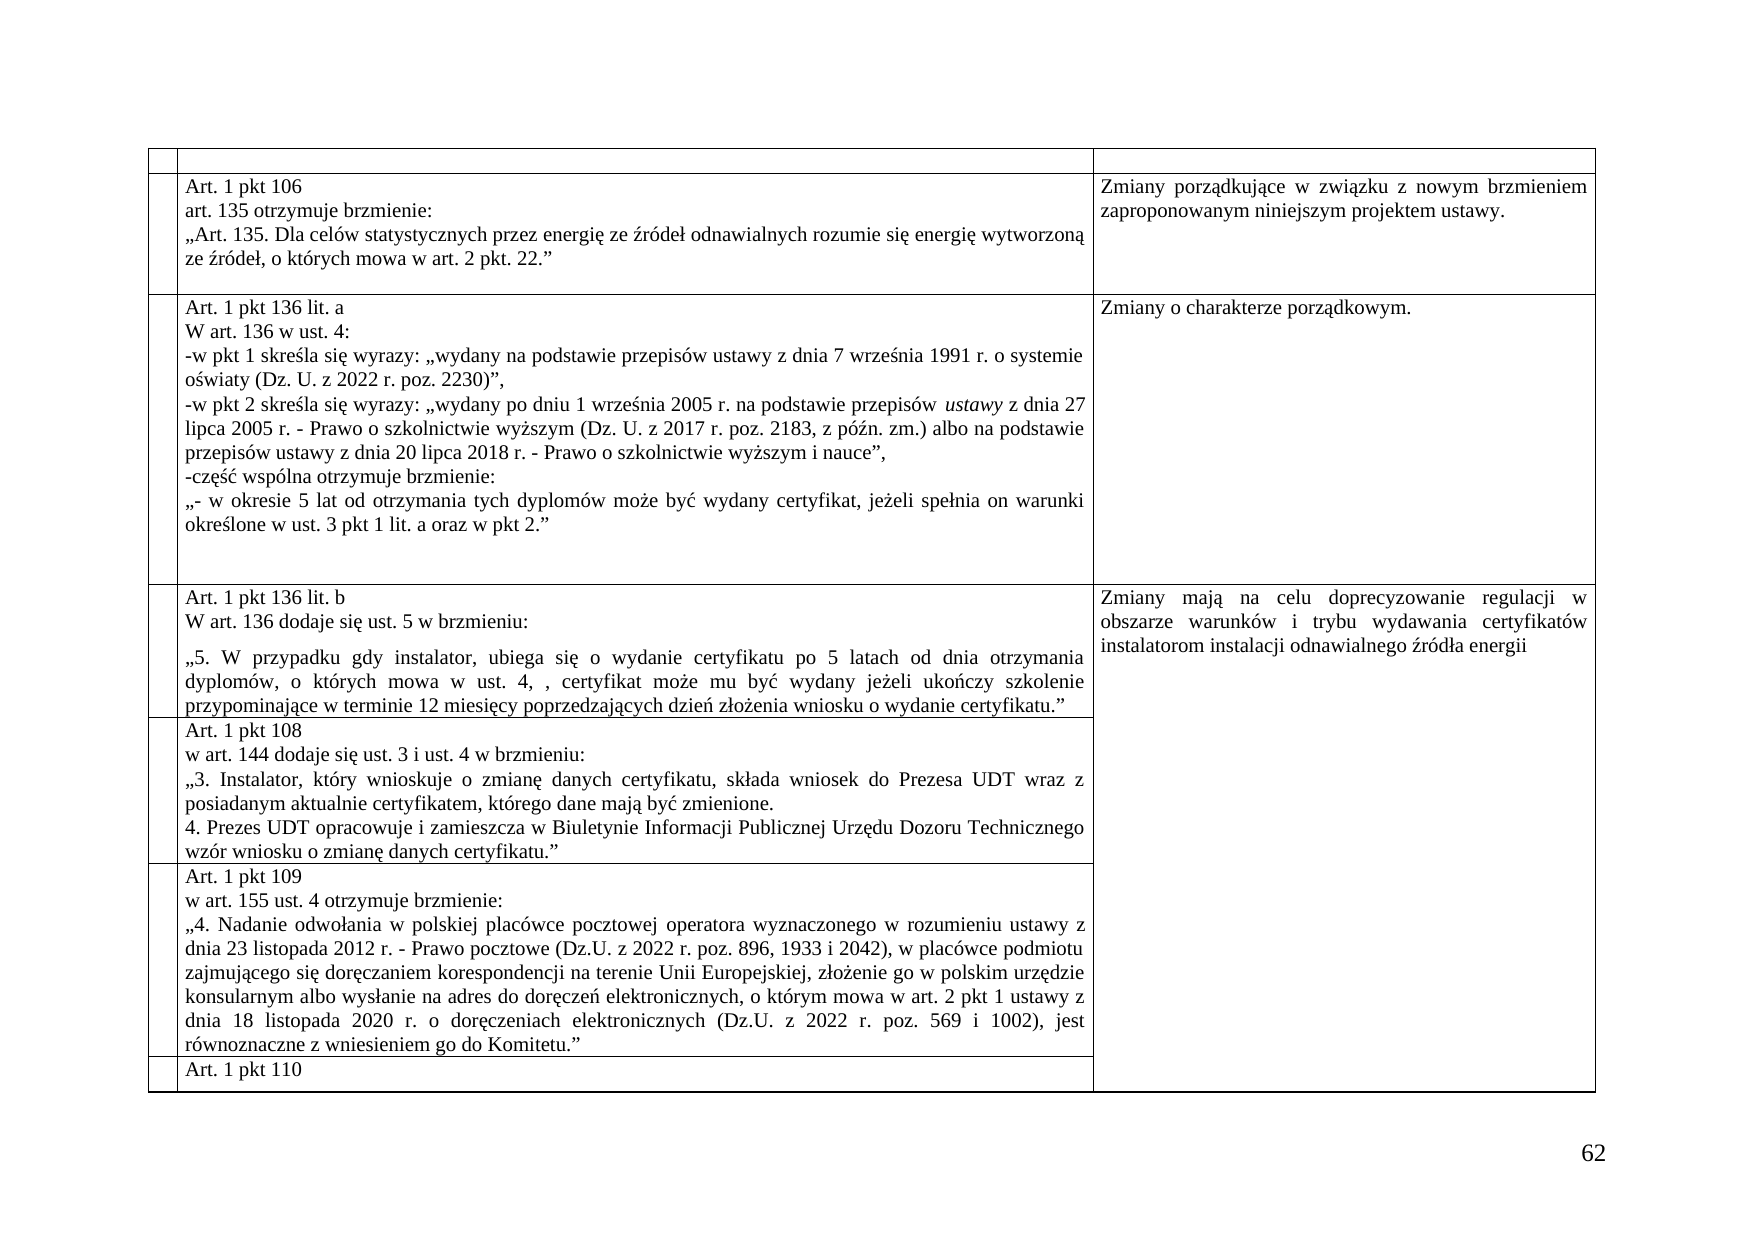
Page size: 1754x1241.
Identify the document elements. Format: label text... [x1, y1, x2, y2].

table_cell [149, 174, 177, 294]
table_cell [178, 149, 1093, 173]
table_cell [149, 149, 177, 173]
table_cell Art. 1 pkt 106 art. 135 otrzymuje brzmienie: „Art. 135. Dla celów statystycznych przez energię ze źródeł odnawialnych rozumie się energię wytworzoną ze źródeł, o których mowa w art. 2 pkt. 22.” [178, 174, 1093, 294]
table_cell [149, 585, 177, 717]
table_cell Art. 1 pkt 109 w art. 155 ust. 4 otrzymuje brzmienie: „4. Nadanie odwołania w polskiej placówce pocztowej operatora wyznaczonego w rozumieniu ustawy z dnia 23 listopada 2012 r. - Prawo pocztowe (Dz.U. z 2022 r. poz. 896, 1933 i 2042), w placówce podmiotu zajmującego się doręczaniem korespondencji na terenie Unii Europejskiej, złożenie go w polskim urzędzie konsularnym albo wysłanie na adres do doręczeń elektronicznych, o którym mowa w art. 2 pkt 1 ustawy z dnia 18 listopada 2020 r. o doręczeniach elektronicznych (Dz.U. z 2022 r. poz. 569 i 1002), jest równoznaczne z wniesieniem go do Komitetu.” [178, 864, 1093, 1056]
table_cell Zmiany o charakterze porządkowym. [1094, 295, 1595, 584]
table_cell [149, 295, 177, 584]
table_cell Zmiany mają na celu doprecyzowanie regulacji w obszarze warunków i trybu wydawania certyfikatów instalatorom instalacji odnawialnego źródła energii [1094, 585, 1595, 1091]
table_cell [149, 1057, 177, 1091]
table_cell Zmiany porządkujące w związku z nowym brzmieniem zaproponowanym niniejszym projektem ustawy. [1094, 174, 1595, 294]
table_cell Art. 1 pkt 136 lit. b W art. 136 dodaje się ust. 5 w brzmieniu: „5. W przypadku gdy instalator, ubiega się o wydanie certyfikatu po 5 latach od dnia otrzymania dyplomów, o których mowa w ust. 4, , certyfikat może mu być wydany jeżeli ukończy szkolenie przypominające w terminie 12 miesięcy poprzedzających dzień złożenia wniosku o wydanie certyfikatu.” [178, 585, 1093, 717]
table_cell Art. 1 pkt 136 lit. a W art. 136 w ust. 4: -w pkt 1 skreśla się wyrazy: „wydany na podstawie przepisów ustawy z dnia 7 września 1991 r. o systemie oświaty (Dz. U. z 2022 r. poz. 2230)”, -w pkt 2 skreśla się wyrazy: „wydany po dniu 1 września 2005 r. na podstawie przepisów ustawy z dnia 27 lipca 2005 r. - Prawo o szkolnictwie wyższym (Dz. U. z 2017 r. poz. 2183, z późn. zm.) albo na podstawie przepisów ustawy z dnia 20 lipca 2018 r. - Prawo o szkolnictwie wyższym i nauce”, -część wspólna otrzymuje brzmienie: „- w okresie 5 lat od otrzymania tych dyplomów może być wydany certyfikat, jeżeli spełnia on warunki określone w ust. 3 pkt 1 lit. a oraz w pkt 2.” [178, 295, 1093, 584]
table_cell Art. 1 pkt 108 w art. 144 dodaje się ust. 3 i ust. 4 w brzmieniu: „3. Instalator, który wnioskuje o zmianę danych certyfikatu, składa wniosek do Prezesa UDT wraz z posiadanym aktualnie certyfikatem, którego dane mają być zmienione. 4. Prezes UDT opracowuje i zamieszcza w Biuletynie Informacji Publicznej Urzędu Dozoru Technicznego wzór wniosku o zmianę danych certyfikatu.” [178, 718, 1093, 863]
table_cell [149, 718, 177, 863]
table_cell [178, 1057, 1093, 1091]
table_cell [149, 864, 177, 1056]
